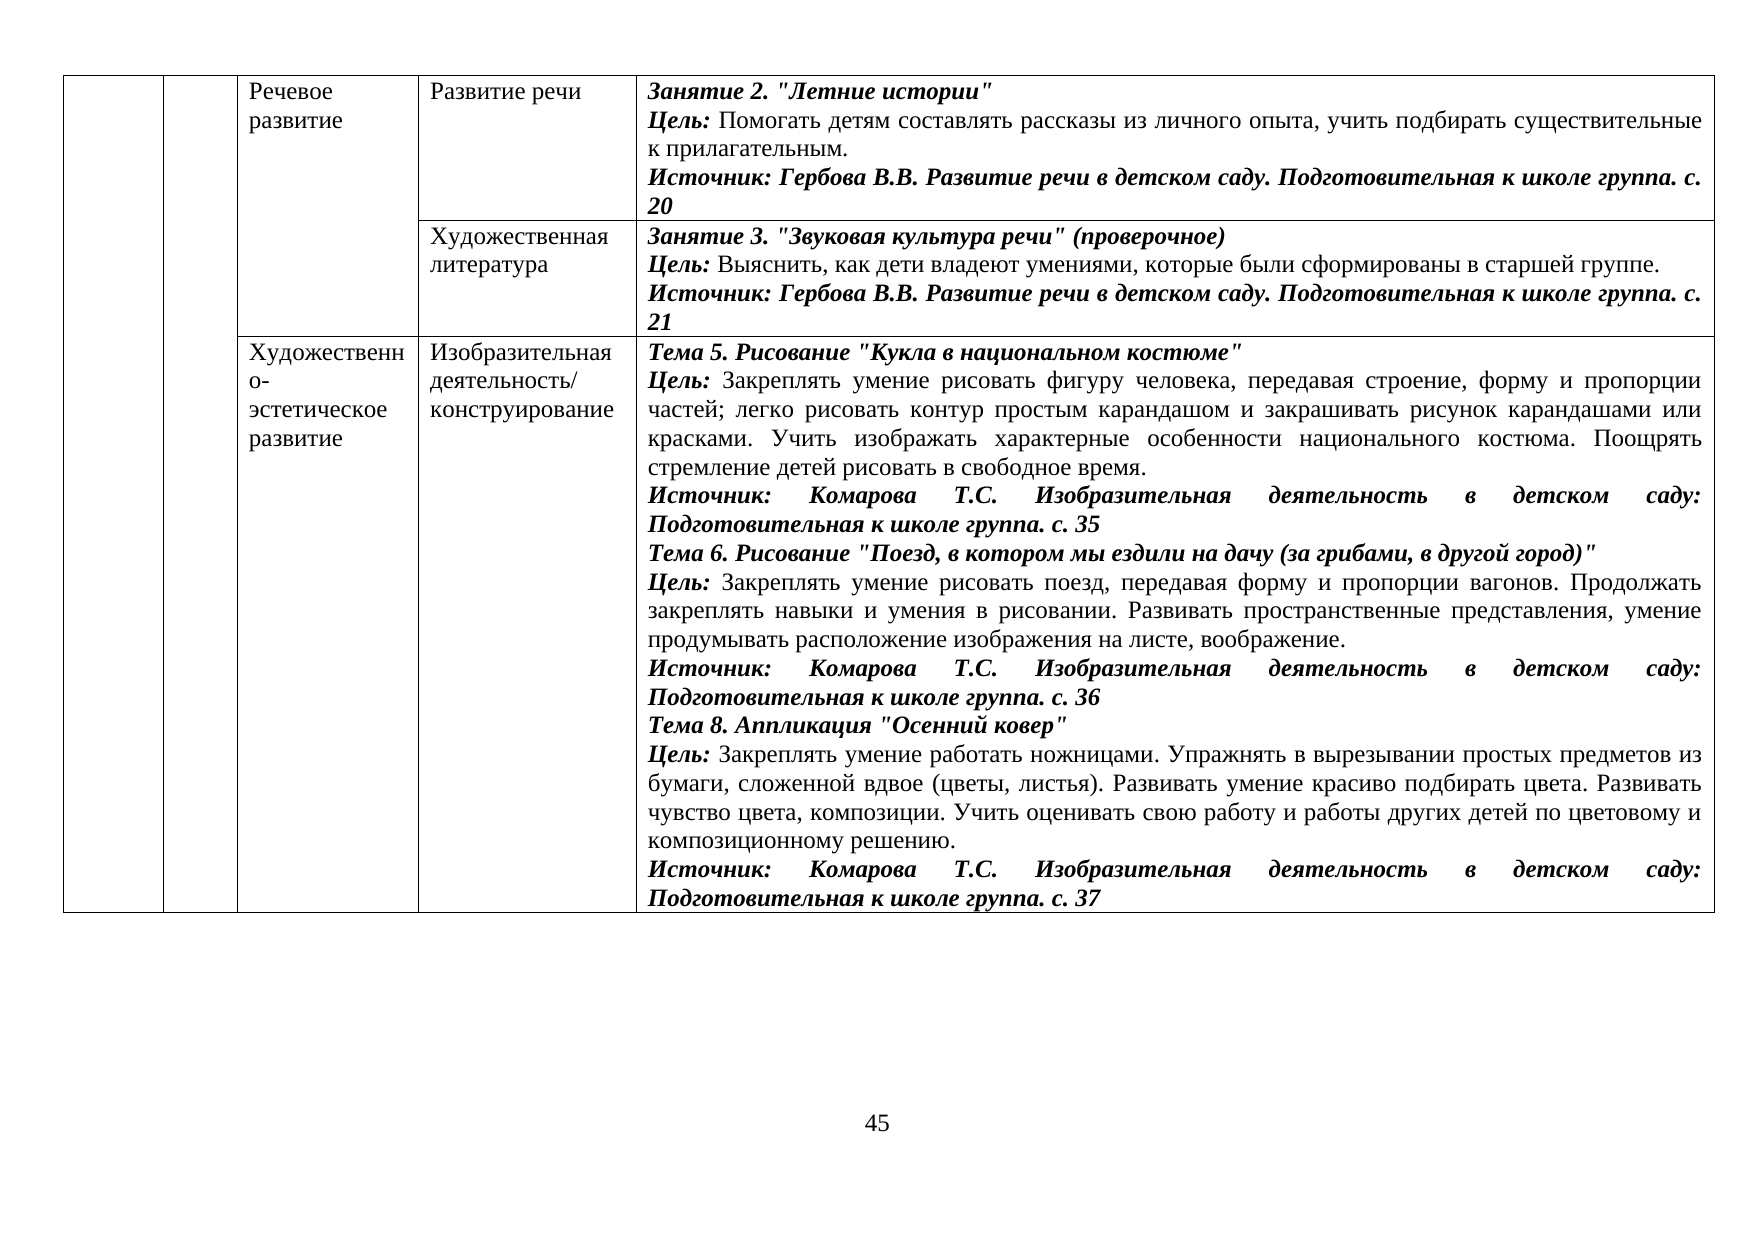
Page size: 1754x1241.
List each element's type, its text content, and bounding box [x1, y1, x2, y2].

table_cell Занятие 2. "Летние истории" Цель: Помогать детям составлять рассказы из личного опыта, учить подбирать существительные к прилагательным. Источник: Гербова В.В. Развитие речи в детском саду. Подготовительная к школе группа. с. 20 [637, 76, 1714, 220]
table_cell Художественная литература [419, 221, 636, 336]
table_cell Занятие 3. "Звуковая культура речи" (проверочное) Цель: Выяснить, как дети владеют умениями, которые были сформированы в старшей группе. Источник: Гербова В.В. Развитие речи в детском саду. Подготовительная к школе группа. с. 21 [637, 221, 1714, 336]
table_cell Речевое развитие [238, 76, 418, 336]
table_cell Тема 5. Рисование "Кукла в национальном костюме" Цель: Закреплять умение рисовать фигуру человека, передавая строение, форму и пропорции частей; легко рисовать контур простым карандашом и закрашивать рисунок карандашами или красками. Учить изображать характерные особенности национального костюма. Поощрять стремление детей рисовать в свободное время. Источник: Комарова Т.С. Изобразительная деятельность в детском саду: Подготовительная к школе группа. с. 35 Тема 6. Рисование "Поезд, в котором мы ездили на дачу (за грибами, в другой город)" Цель: Закреплять умение рисовать поезд, передавая форму и пропорции вагонов. Продолжать закреплять навыки и умения в рисовании. Развивать пространственные представления, умение продумывать расположение изображения на листе, воображение. Источник: Комарова Т.С. Изобразительная деятельность в детском саду: Подготовительная к школе группа. с. 36 Тема 8. Аппликация "Осенний ковер" Цель: Закреплять умение работать ножницами. Упражнять в вырезывании простых предметов из бумаги, сложенной вдвое (цветы, листья). Развивать умение красиво подбирать цвета. Развивать чувство цвета, композиции. Учить оценивать свою работу и работы других детей по цветовому и композиционному решению. Источник: Комарова Т.С. Изобразительная деятельность в детском саду: Подготовительная к школе группа. с. 37 [637, 337, 1714, 912]
table_cell Художественно-эстетическое развитие [238, 337, 418, 912]
table_cell Развитие речи [419, 76, 636, 220]
table_cell Изобразительная деятельность/ конструирование [419, 337, 636, 912]
